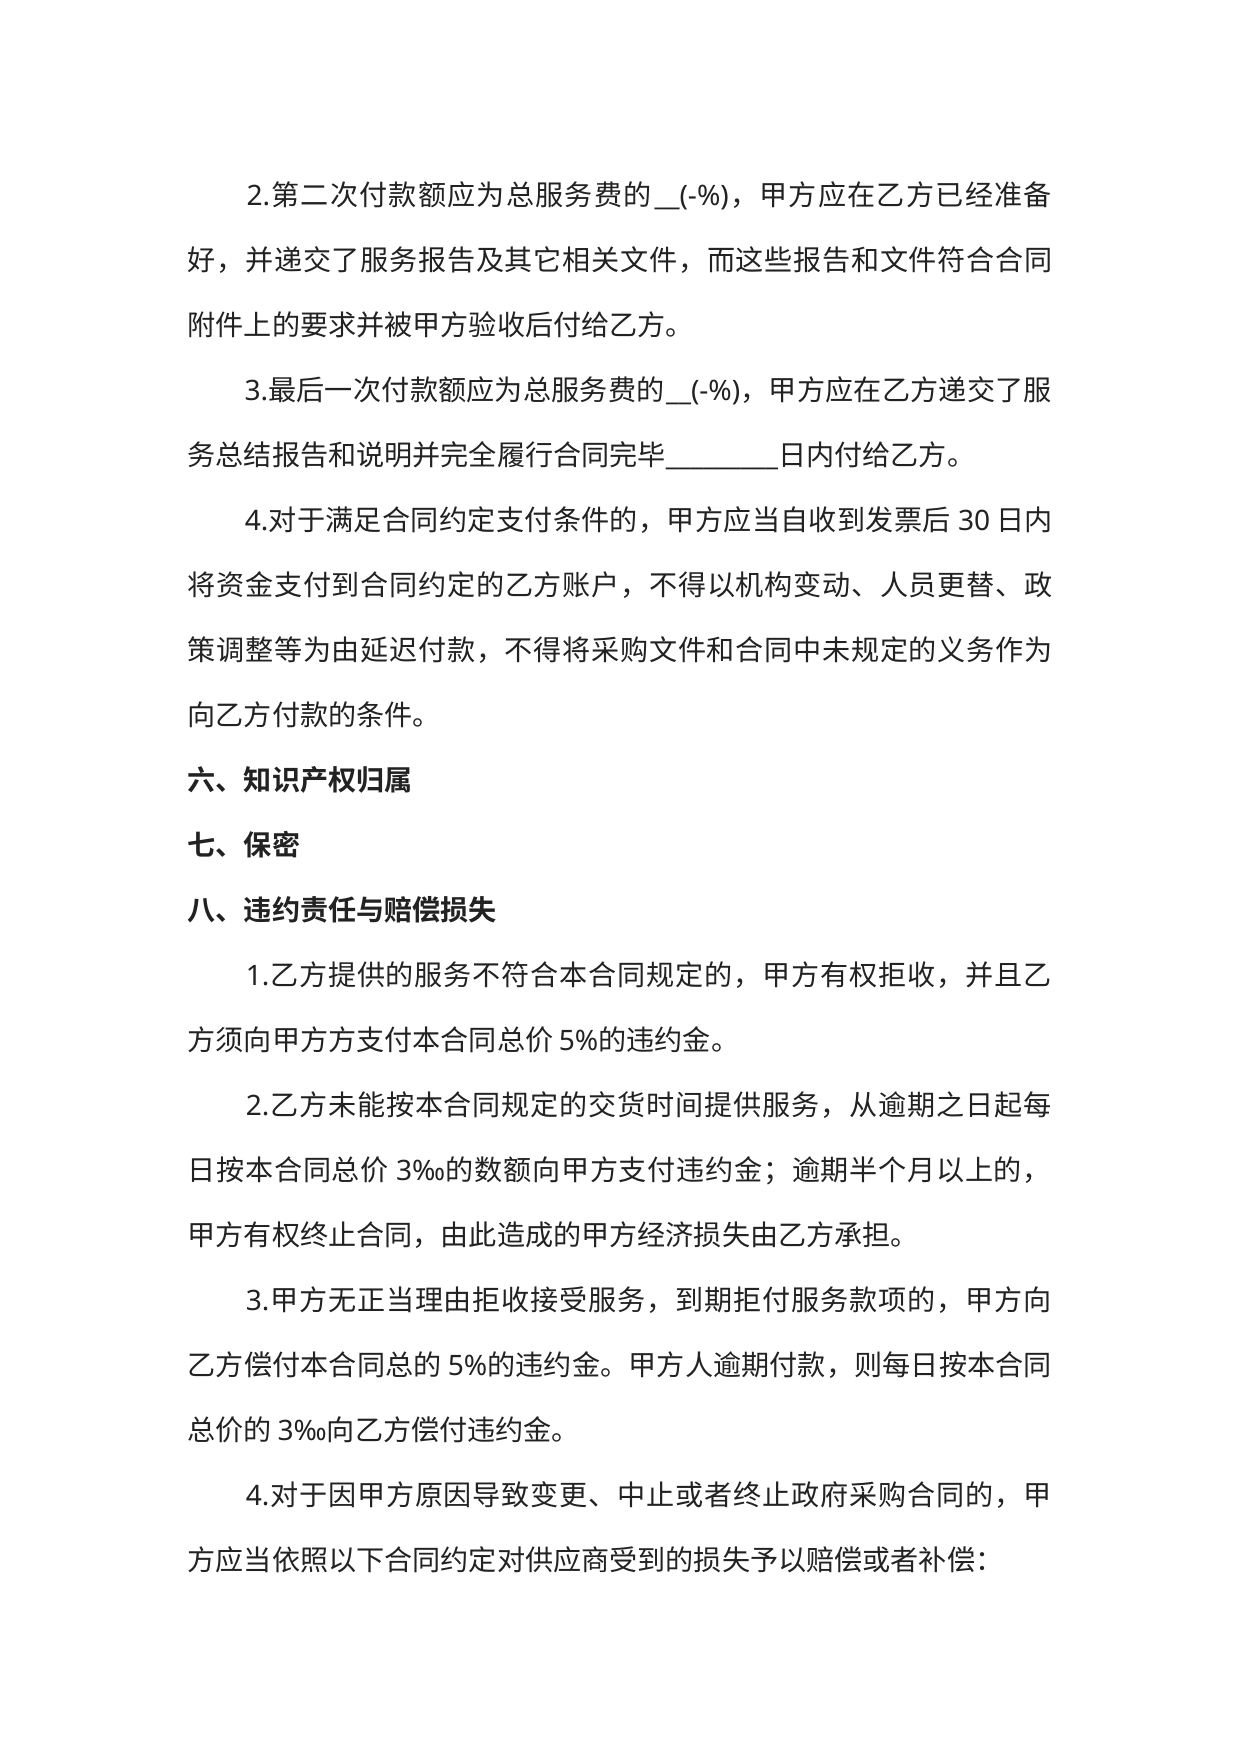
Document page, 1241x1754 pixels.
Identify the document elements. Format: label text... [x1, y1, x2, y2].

text 4.对于因甲方原因导致变更、中止或者终止政府采购合同的，甲方应当依照以下合同约定对供应商受到的损失予以赔偿或者补偿： [187, 1462, 1053, 1592]
text 2.第二次付款额应为总服务费的__(-%)，甲方应在乙方已经准备好，并递交了服务报告及其它相关文件，而这些报告和文件符合合同附件上的要求并被甲方验收后付给乙方。 [187, 162, 1053, 357]
text 六、知识产权归属 [187, 747, 1053, 812]
text 1.乙方提供的服务不符合本合同规定的，甲方有权拒收，并且乙方须向甲方方支付本合同总价5%的违约金。 [187, 942, 1053, 1072]
text 2.乙方未能按本合同规定的交货时间提供服务，从逾期之日起每日按本合同总价3‰的数额向甲方支付违约金；逾期半个月以上的，甲方有权终止合同，由此造成的甲方经济损失由乙方承担。 [187, 1072, 1053, 1267]
text 3.甲方无正当理由拒收接受服务，到期拒付服务款项的，甲方向乙方偿付本合同总的5%的违约金。甲方人逾期付款，则每日按本合同总价的3‰向乙方偿付违约金。 [187, 1267, 1053, 1462]
text 八、违约责任与赔偿损失 [187, 877, 1053, 942]
text 3.最后一次付款额应为总服务费的__(-%)，甲方应在乙方递交了服务总结报告和说明并完全履行合同完毕_________日内付给乙方。 [187, 357, 1053, 487]
text 七、保密 [187, 812, 1053, 877]
text 4.对于满足合同约定支付条件的，甲方应当自收到发票后30日内将资金支付到合同约定的乙方账户，不得以机构变动、人员更替、政策调整等为由延迟付款，不得将采购文件和合同中未规定的义务作为向乙方付款的条件。 [187, 487, 1053, 747]
